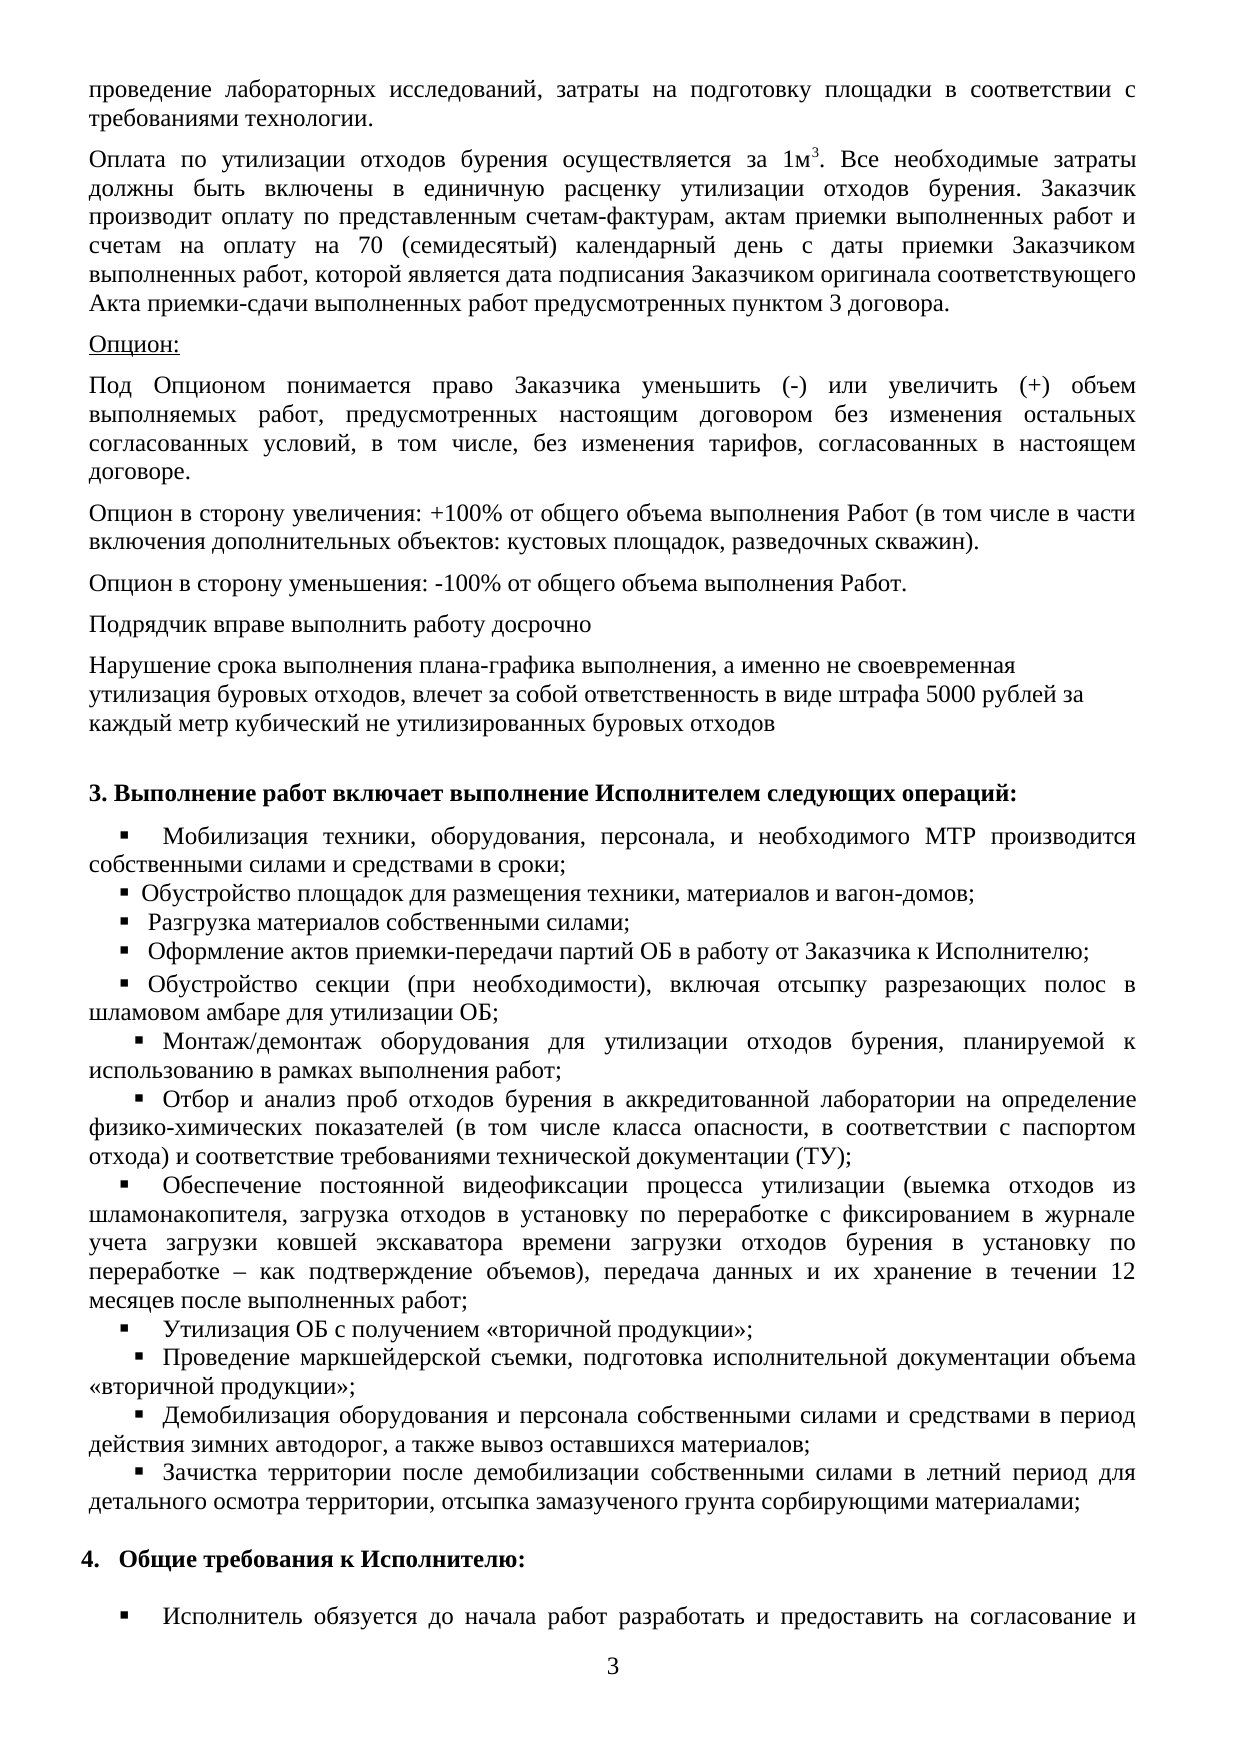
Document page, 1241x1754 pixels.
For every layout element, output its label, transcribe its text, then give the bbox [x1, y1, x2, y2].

list Проведение маркшейдерской съемки, подготовка исполнительной документации объема «вторичной продукции»; [89, 1342, 1137, 1400]
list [89, 1601, 1137, 1630]
text 3. Выполнение работ включает выполнение Исполнителем следующих операций: [89, 778, 1137, 806]
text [89, 74, 1137, 131]
list Зачистка территории после демобилизации собственными силами в летний период для детального осмотра территории, отсыпка замазученого грунта сорбирующими материалами; [89, 1457, 1137, 1515]
list Монтаж/демонтаж оборудования для утилизации отходов бурения, планируемой к использованию в рамках выполнения работ; [89, 1026, 1137, 1084]
text Опцион: [89, 329, 1137, 358]
text Подрядчик вправе выполнить работу досрочно [89, 609, 1137, 638]
list Обустройство площадок для размещения техники, материалов и вагон-домов; [118, 878, 1137, 907]
list Оформление актов приемки-передачи партий ОБ в работу от Заказчика к Исполнителю; [89, 936, 1137, 964]
text Оплата по утилизации отходов бурения осуществляется за 1м3. Все необходимые затраты должны быть включены в единичную расценку утилизации отходов бурения. Заказчик производит оплату по представленным счетам-фактурам, актам приемки выполненных работ и счетам на оплату на 70 (семидесятый) календарный день с даты приемки Заказчиком выполненных работ, которой является дата подписания Заказчиком оригинала соответствующего Акта приемки-сдачи выполненных работ предусмотренных пунктом 3 договора. [89, 144, 1137, 316]
list Разгрузка материалов собственными силами; [89, 907, 1137, 936]
list Утилизация ОБ с получением «вторичной продукции»; [89, 1314, 1137, 1342]
list Демобилизация оборудования и персонала собственными силами и средствами в период действия зимних автодорог, а также вывоз оставшихся материалов; [89, 1400, 1137, 1457]
list Обеспечение постоянной видеофиксации процесса утилизации (выемка отходов из шламонакопителя, загрузка отходов в установку по переработке с фиксированием в журнале учета загрузки ковшей экскаватора времени загрузки отходов бурения в установку по переработке – как подтверждение объемов), передача данных и их хранение в течении 12 месяцев после выполненных работ; [89, 1170, 1137, 1314]
text Опцион в сторону уменьшения: -100% от общего объема выполнения Работ. [89, 568, 1137, 596]
text Нарушение срока выполнения плана-графика выполнения, а именно не своевременная утилизация буровых отходов, влечет за собой ответственность в виде штрафа 5000 рублей за каждый метр кубический не утилизированных буровых отходов [89, 650, 1137, 736]
list Обустройство секции (при необходимости), включая отсыпку разрезающих полос в шламовом амбаре для утилизации ОБ; [89, 969, 1137, 1026]
text Под Опционом понимается право Заказчика уменьшить (-) или увеличить (+) объем выполняемых работ, предусмотренных настоящим договором без изменения остальных согласованных условий, в том числе, без изменения тарифов, согласованных в настоящем договоре. [89, 370, 1137, 485]
list Общие требования к Исполнителю: [81, 1544, 1137, 1572]
text Опцион в сторону увеличения: +100% от общего объема выполнения Работ (в том числе в части включения дополнительных объектов: кустовых площадок, разведочных скважин). [89, 498, 1137, 555]
list Отбор и анализ проб отходов бурения в аккредитованной лаборатории на определение физико-химических показателей (в том числе класса опасности, в соответствии с паспортом отхода) и соответствие требованиями технической документации (ТУ); [89, 1084, 1137, 1170]
list Мобилизация техники, оборудования, персонала, и необходимого МТР производится собственными силами и средствами в сроки; [89, 821, 1137, 878]
